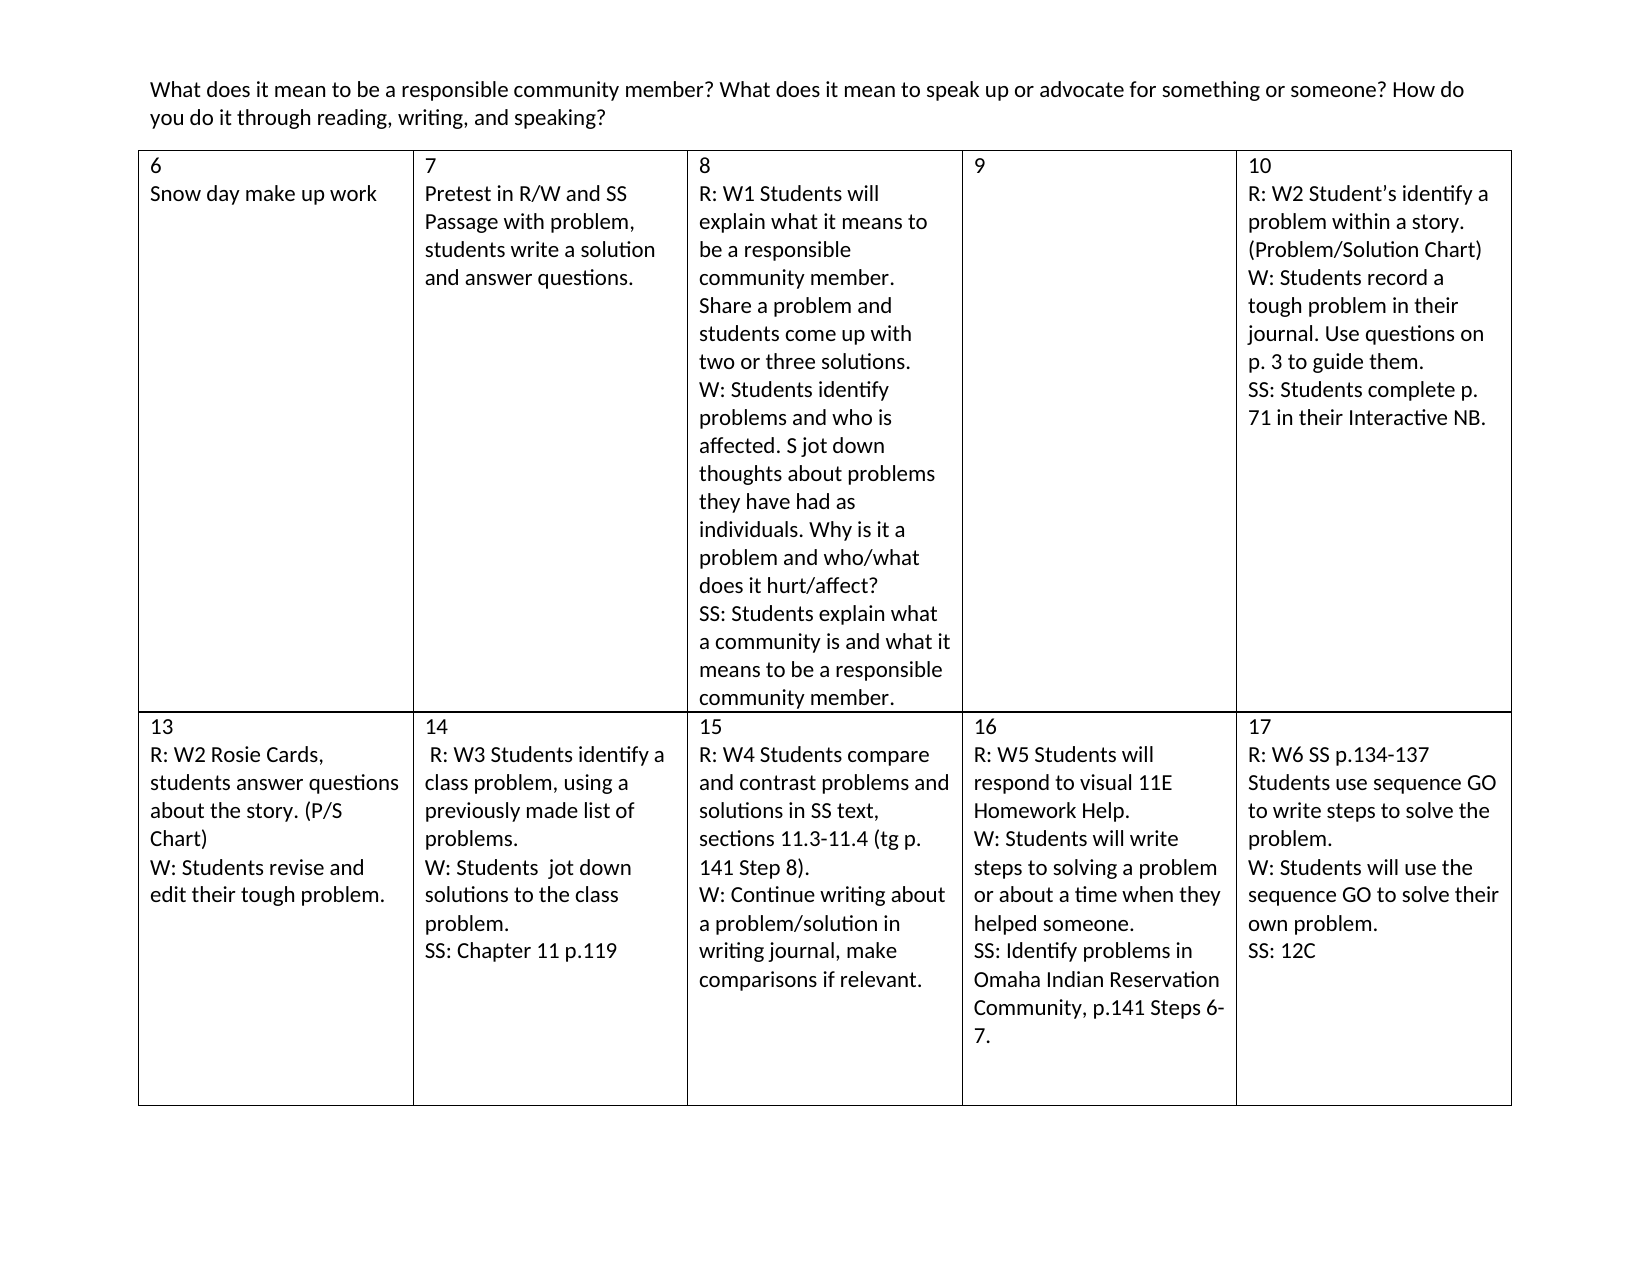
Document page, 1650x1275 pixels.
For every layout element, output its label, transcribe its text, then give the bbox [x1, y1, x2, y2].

table_cell 16 R: W5 Students will respond to visual 11E Homework Help. W: Students will write steps to solving a problem or about a time when they helped someone. SS: Identify problems in Omaha Indian Reservation Community, p.141 Steps 6-7. [963, 713, 1236, 1105]
table_cell 13 R: W2 Rosie Cards, students answer questions about the story. (P/S Chart) W: Students revise and edit their tough problem. [139, 713, 413, 1105]
table_cell 17 R: W6 SS p.134-137 Students use sequence GO to write steps to solve the problem. W: Students will use the sequence GO to solve their own problem. SS: 12C [1237, 713, 1511, 1105]
table_header 7 Pretest in R/W and SS Passage with problem, students write a solution and answer questions. [414, 151, 687, 711]
table_cell 15 R: W4 Students compare and contrast problems and solutions in SS text, sections 11.3-11.4 (tg p. 141 Step 8). W: Continue writing about a problem/solution in writing journal, make comparisons if relevant. [688, 713, 962, 1105]
table_header 9 [963, 151, 1236, 711]
table_header 8 R: W1 Students will explain what it means to be a responsible community member. Share a problem and students come up with two or three solutions. W: Students identify problems and who is affected. S jot down thoughts about problems they have had as individuals. Why is it a problem and who/what does it hurt/affect? SS: Students explain what a community is and what it means to be a responsible community member. [688, 151, 962, 711]
table_header 6 Snow day make up work [139, 151, 413, 711]
table_cell 14 R: W3 Students identify a class problem, using a previously made list of problems. W: Students jot down solutions to the class problem. SS: Chapter 11 p.119 [414, 713, 687, 1105]
table_header 10 R: W2 Student’s identify a problem within a story. (Problem/Solution Chart) W: Students record a tough problem in their journal. Use questions on p. 3 to guide them. SS: Students complete p. 71 in their Interactive NB. [1237, 151, 1511, 711]
